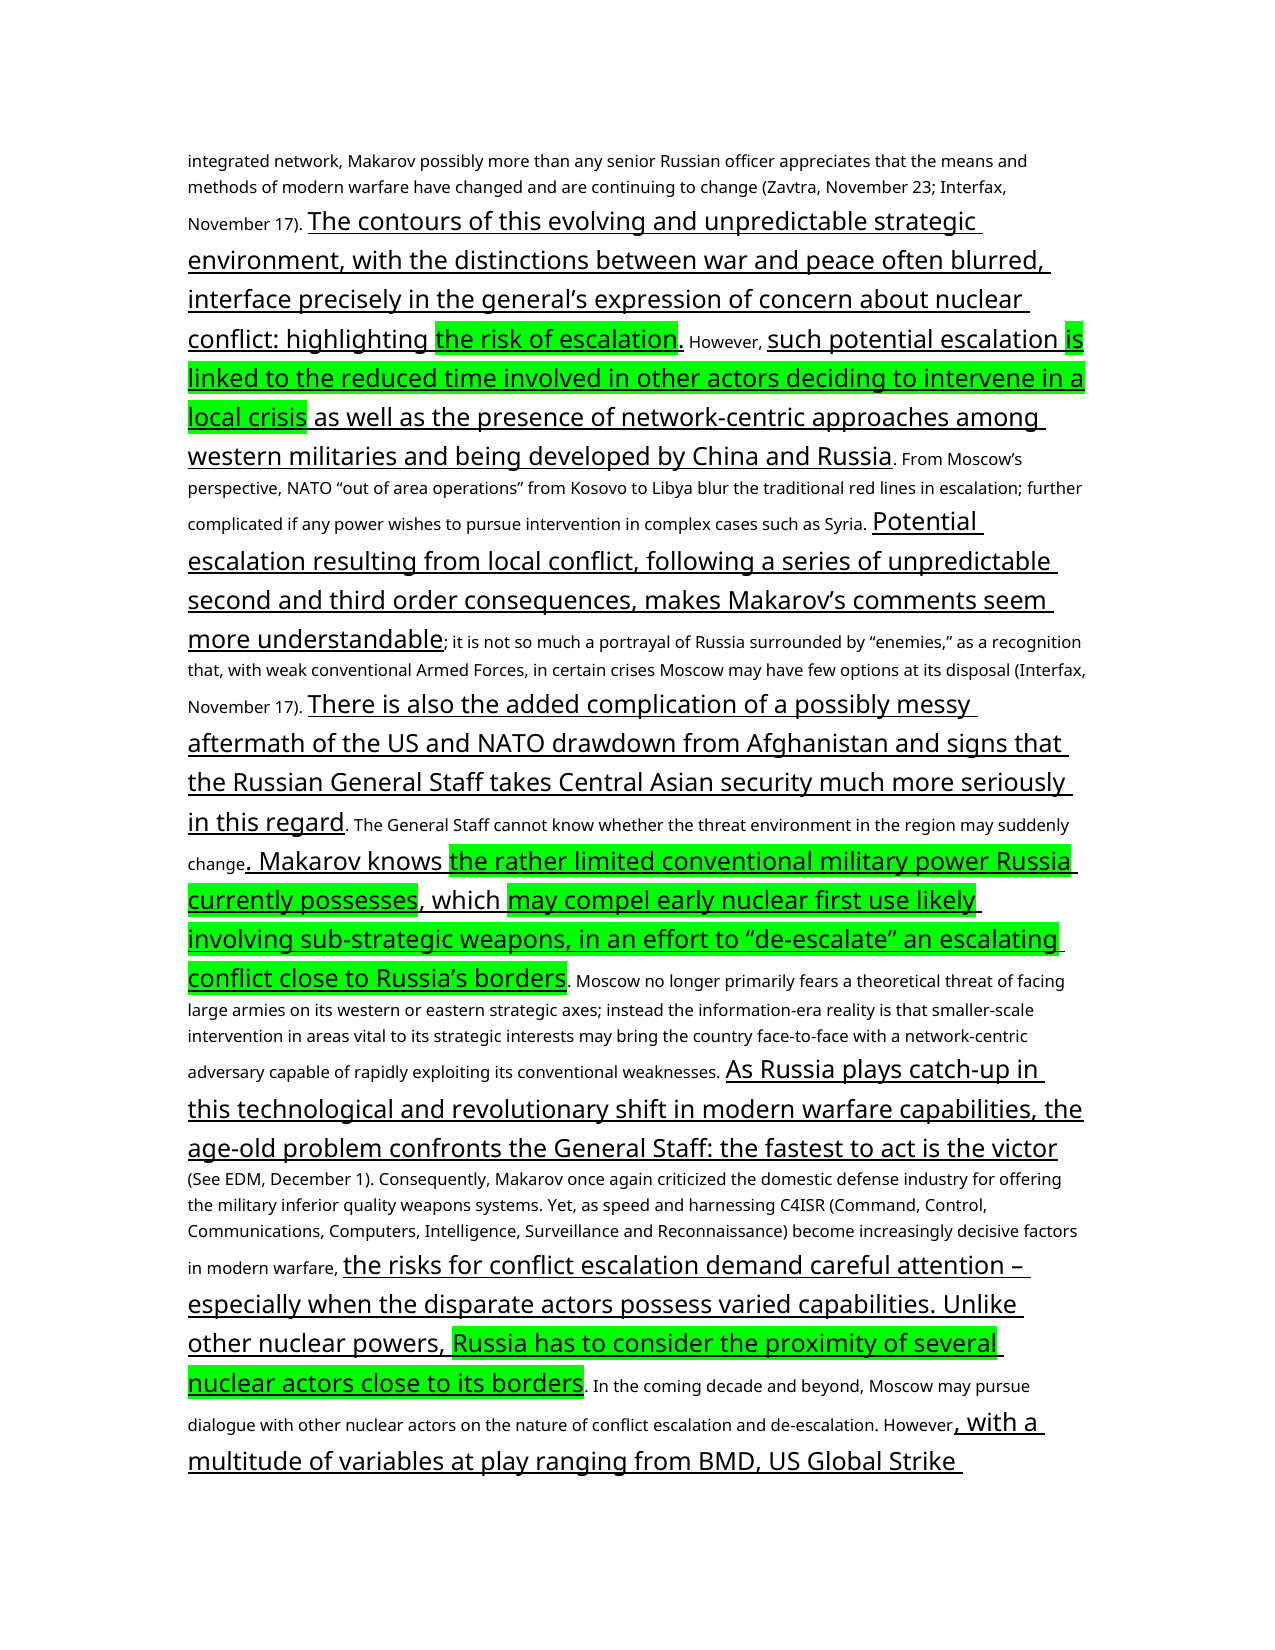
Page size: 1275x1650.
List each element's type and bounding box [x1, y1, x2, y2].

text [187, 150, 1087, 1478]
